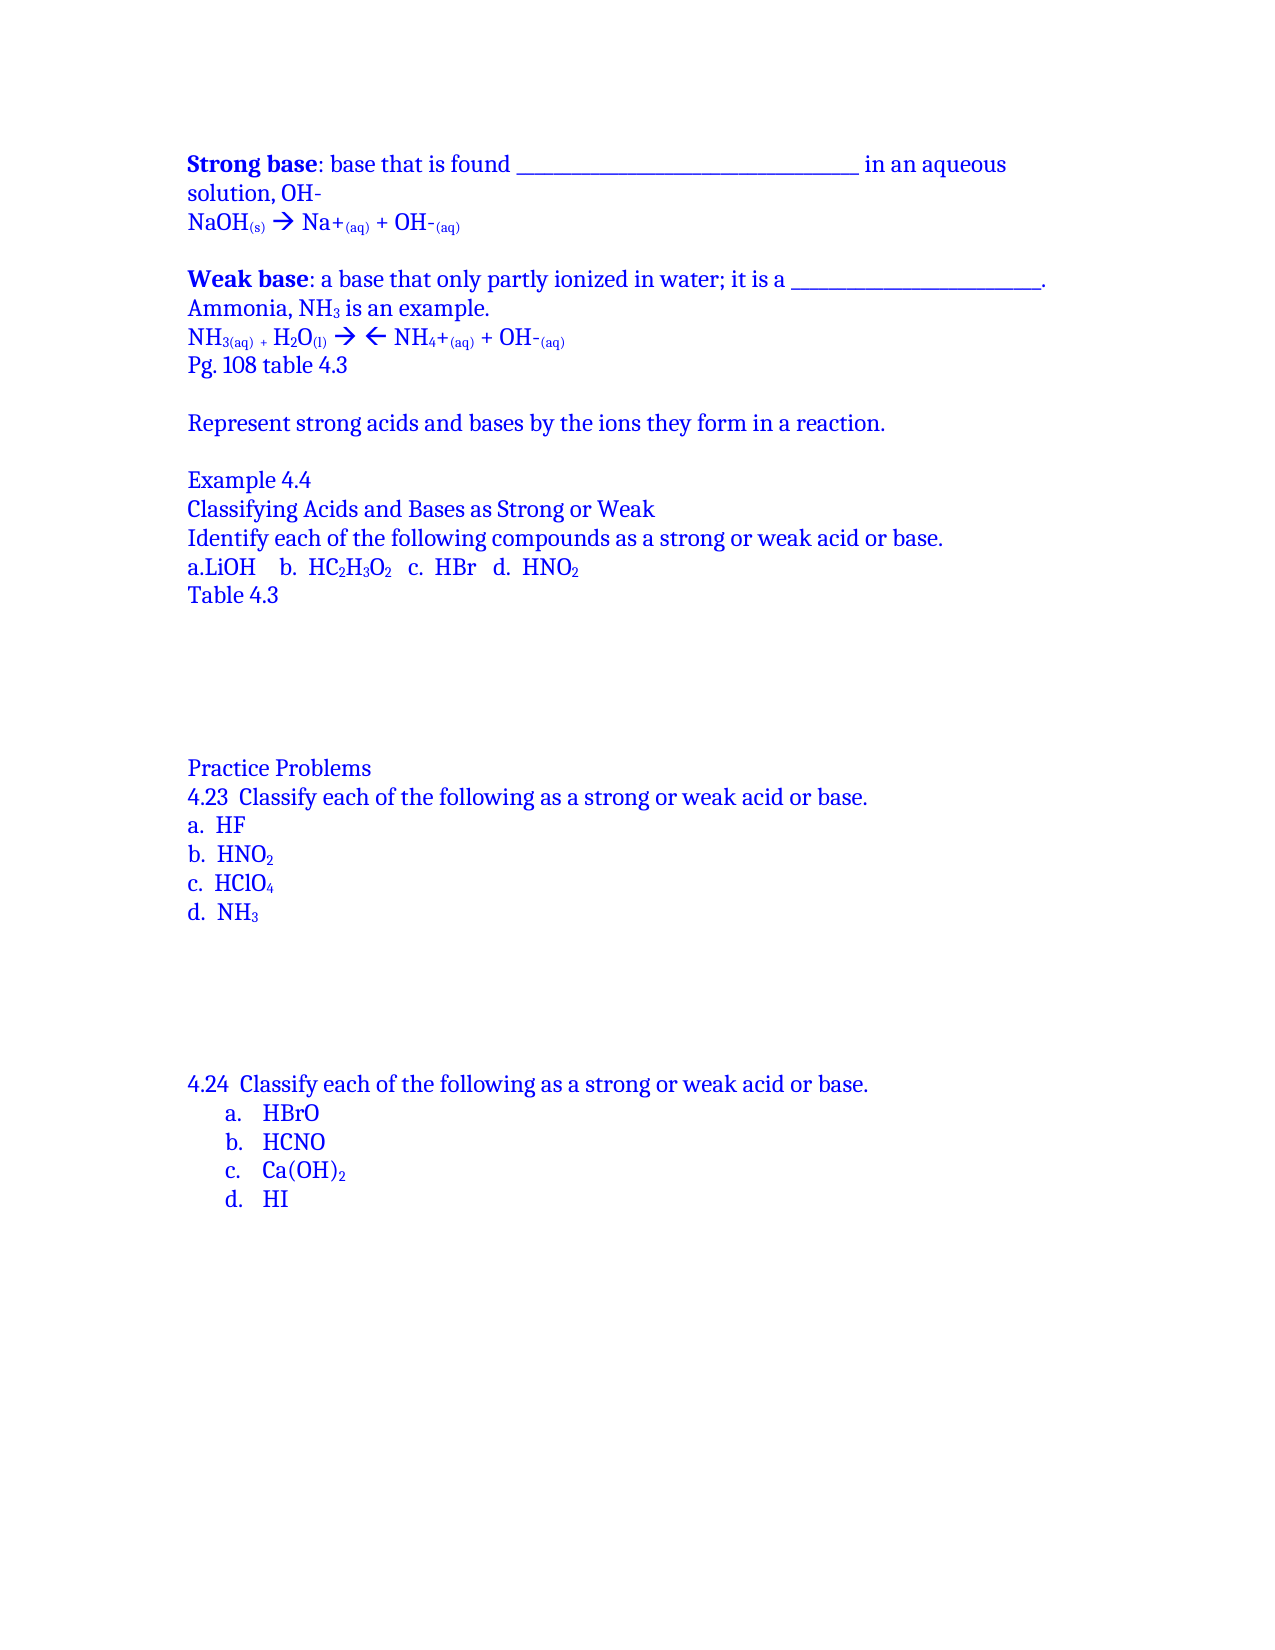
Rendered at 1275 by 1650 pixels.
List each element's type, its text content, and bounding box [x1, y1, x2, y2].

text Practice Problems [187, 754, 1087, 782]
text Classifying Acids and Bases as Strong or Weak [187, 495, 1087, 524]
text Example 4.4 [187, 466, 1087, 495]
list HCNO [225, 1127, 1087, 1156]
text c. HClO4 [187, 869, 1087, 897]
text Weak base: a base that only partly ionized in water; it is a ___________________________. Ammonia, NH3 is an example. [187, 265, 1087, 322]
text Strong base: base that is found _____________________________________ in an aqueous solution, OH- [187, 150, 1087, 207]
list Ca(OH)2 [225, 1156, 1087, 1185]
text Represent strong acids and bases by the ions they form in a reaction. [187, 409, 1087, 437]
text a.LiOH b. HC2H3O2 c. HBr d. HNO2 [187, 552, 1087, 581]
text NH3(aq) + H2O(l) NH4+(aq) + OH-(aq) [187, 322, 1087, 351]
text a. HF [187, 811, 1087, 840]
text NaOH(s) Na+(aq) + OH-(aq) [187, 207, 1087, 236]
text d. NH3 [187, 897, 1087, 926]
text 4.24 Classify each of the following as a strong or weak acid or base. [187, 1070, 1087, 1099]
list HI [225, 1185, 1087, 1214]
text 4.23 Classify each of the following as a strong or weak acid or base. [187, 782, 1087, 811]
text b. HNO2 [187, 840, 1087, 869]
text Pg. 108 table 4.3 [187, 351, 1087, 380]
list HBrO [225, 1099, 1087, 1127]
text Identify each of the following compounds as a strong or weak acid or base. [187, 524, 1087, 552]
text Table 4.3 [187, 581, 1087, 610]
